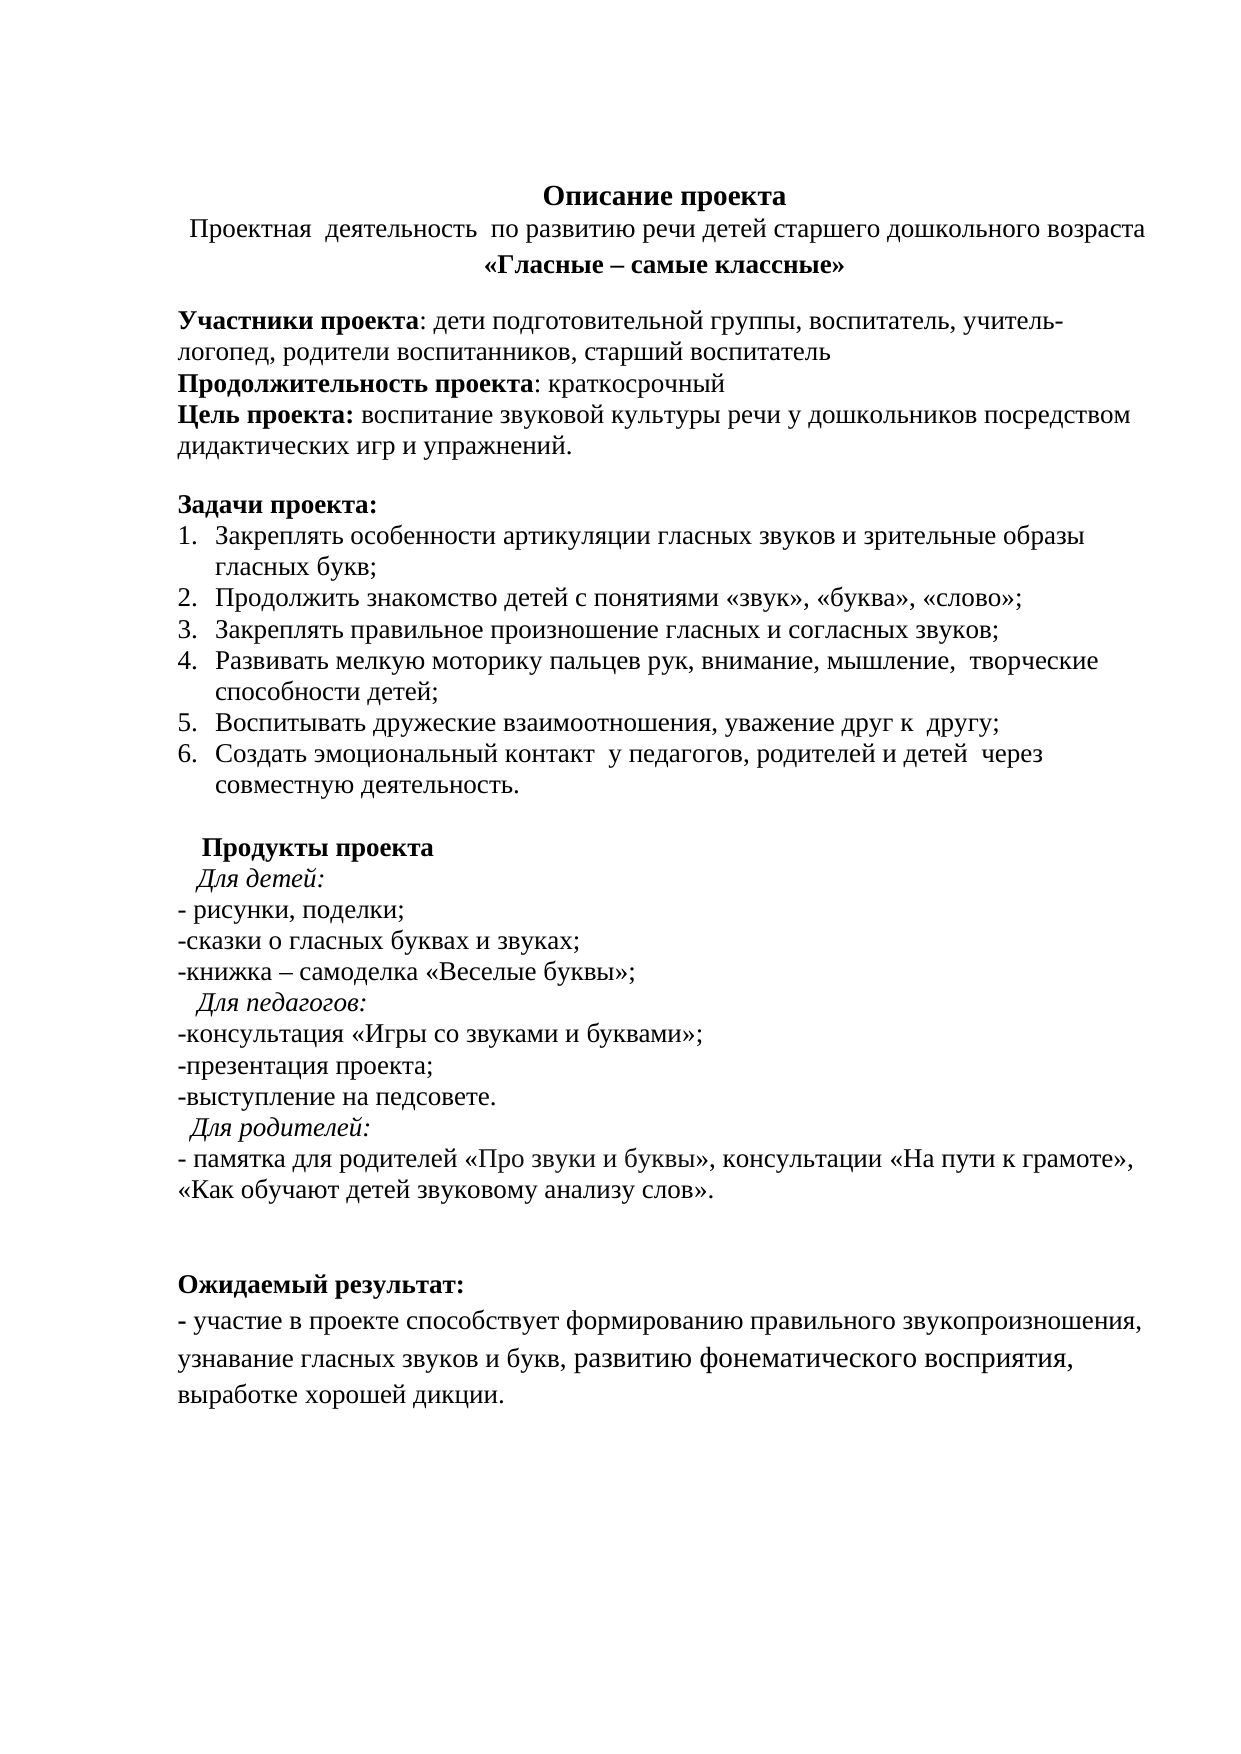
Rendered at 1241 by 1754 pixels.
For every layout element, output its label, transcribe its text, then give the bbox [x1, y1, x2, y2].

list Воспитывать дружеские взаимоотношения, уважение друг к другу; [177, 706, 1152, 737]
list - рисунки, поделки; [177, 893, 1152, 924]
text Проектная деятельность по развитию речи детей старшего дошкольного возраста «Гласные – самые классные» [177, 212, 1152, 279]
list Создать эмоциональный контакт у педагогов, родителей и детей через совместную деятельность. [177, 737, 1152, 799]
list -выступление на педсовете. [177, 1080, 1152, 1111]
list Продукты проекта [177, 831, 1152, 862]
list Для родителей: [177, 1111, 1152, 1142]
text Ожидаемый результат: - участие в проекте способствует формированию правильного звукопроизношения, узнавание гласных звуков и букв, развитию фонематического восприятия, выработке хорошей дикции. [177, 1269, 1152, 1410]
list Продолжительность проекта: краткосрочный Цель проекта: воспитание звуковой культуры речи у дошкольников посредством дидактических игр и упражнений. [177, 367, 1152, 460]
list -консультация «Игры со звуками и буквами»; [177, 1018, 1152, 1049]
list Для педагогов: [177, 986, 1152, 1018]
list -книжка – самоделка «Веселые буквы»; [177, 955, 1152, 986]
text Описание проекта [177, 178, 1152, 212]
list Продолжить знакомство детей с понятиями «звук», «буква», «слово»; [177, 582, 1152, 613]
list -сказки о гласных буквах и звуках; [177, 924, 1152, 955]
list Для детей: [177, 862, 1152, 893]
list Закреплять правильное произношение гласных и согласных звуков; [177, 613, 1152, 644]
list -презентация проекта; [177, 1049, 1152, 1080]
list Закреплять особенности артикуляции гласных звуков и зрительные образы гласных букв; [177, 519, 1152, 582]
text Задачи проекта: [177, 488, 1152, 519]
text - памятка для родителей «Про звуки и буквы», консультации «На пути к грамоте», «Как обучают детей звуковому анализу слов». [177, 1142, 1152, 1204]
list Развивать мелкую моторику пальцев рук, внимание, мышление, творческие способности детей; [177, 644, 1152, 706]
text Участники проекта: дети подготовительной группы, воспитатель, учитель-логопед, родители воспитанников, старший воспитатель [177, 304, 1152, 367]
